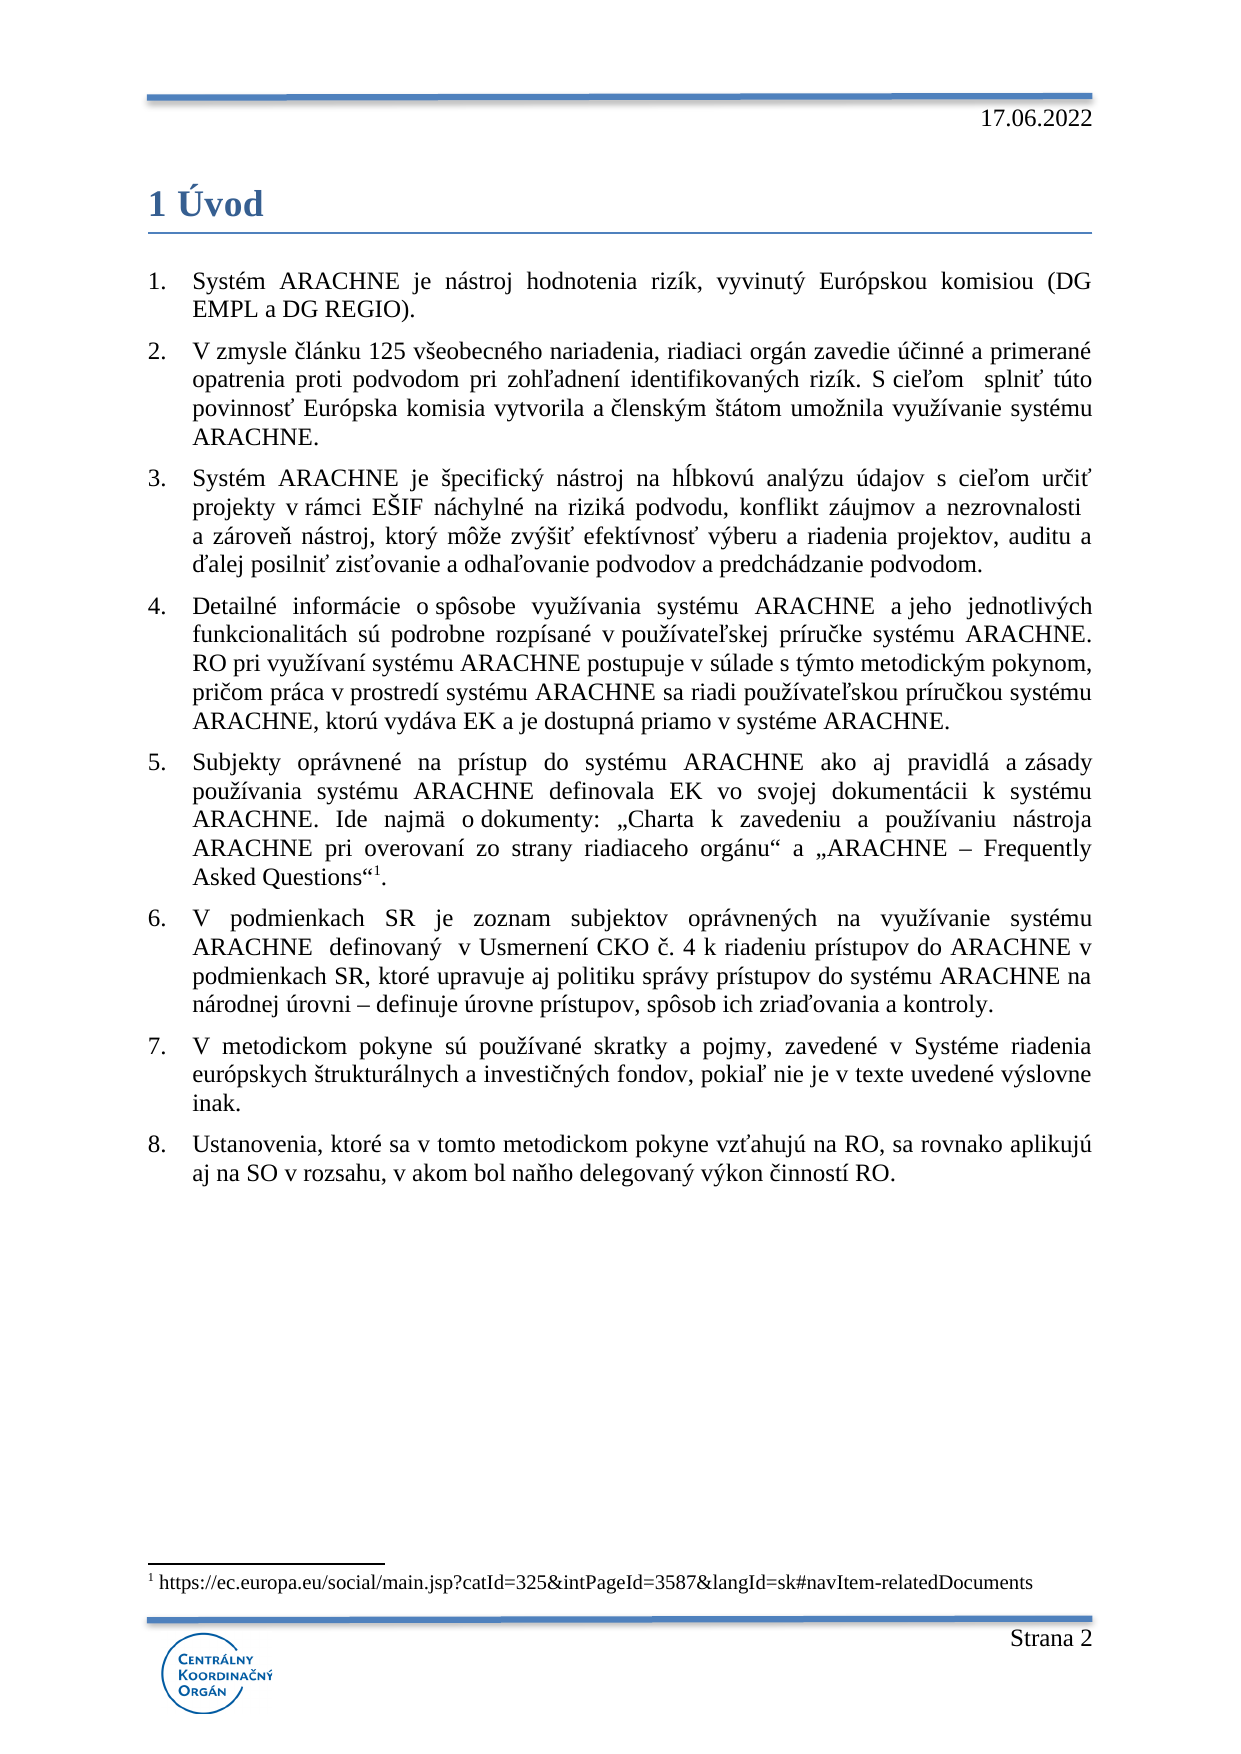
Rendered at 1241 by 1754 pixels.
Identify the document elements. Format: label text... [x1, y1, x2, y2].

list Detailné informácie o spôsobe využívania systému ARACHNE a jeho jednotlivých funkcionalitách sú podrobne rozpísané v používateľskej príručke systému ARACHNE. RO pri využívaní systému ARACHNE postupuje v súlade s týmto metodickým pokynom, pričom práca v prostredí systému ARACHNE sa riadi používateľskou príručkou systému ARACHNE, ktorú vydáva EK a je dostupná priamo v systéme ARACHNE. [148, 591, 1092, 734]
text 1 Úvod [148, 181, 1092, 232]
list V zmysle článku 125 všeobecného nariadenia, riadiaci orgán zavedie účinné a primerané opatrenia proti podvodom pri zohľadnení identifikovaných rizík. S cieľom splniť túto povinnosť Európska komisia vytvorila a členským štátom umožnila využívanie systému ARACHNE. [148, 336, 1092, 451]
list V podmienkach SR je zoznam subjektov oprávnených na využívanie systému ARACHNE definovaný v Usmernení CKO č. 4 k riadeniu prístupov do ARACHNE v podmienkach SR, ktoré upravuje aj politiku správy prístupov do systému ARACHNE na národnej úrovni – definuje úrovne prístupov, spôsob ich zriaďovania a kontroly. [148, 903, 1092, 1018]
list Systém ARACHNE je nástroj hodnotenia rizík, vyvinutý Európskou komisiou (DG EMPL a DG REGIO). [148, 266, 1092, 323]
list Subjekty oprávnené na prístup do systému ARACHNE ako aj pravidlá a zásady používania systému ARACHNE definovala EK vo svojej dokumentácii k systému ARACHNE. Ide najmä o dokumenty: „Charta k zavedeniu a používaniu nástroja ARACHNE pri overovaní zo strany riadiaceho orgánu“ a „ARACHNE – Frequently Asked Questions“. [148, 747, 1092, 891]
list Ustanovenia, ktoré sa v tomto metodickom pokyne vzťahujú na RO, sa rovnako aplikujú aj na SO v rozsahu, v akom bol naňho delegovaný výkon činností RO. [148, 1129, 1092, 1187]
list Systém ARACHNE je špecifický nástroj na hĺbkovú analýzu údajov s cieľom určiť projekty v rámci EŠIF náchylné na riziká podvodu, konflikt záujmov a nezrovnalosti a zároveň nástroj, ktorý môže zvýšiť efektívnosť výberu a riadenia projektov, auditu a ďalej posilniť zisťovanie a odhaľovanie podvodov a predchádzanie podvodom. [148, 463, 1092, 578]
picture [159, 1631, 272, 1713]
list V metodickom pokyne sú používané skratky a pojmy, zavedené v Systéme riadenia európskych štrukturálnych a investičných fondov, pokiaľ nie je v texte uvedené výslovne inak. [148, 1031, 1092, 1117]
